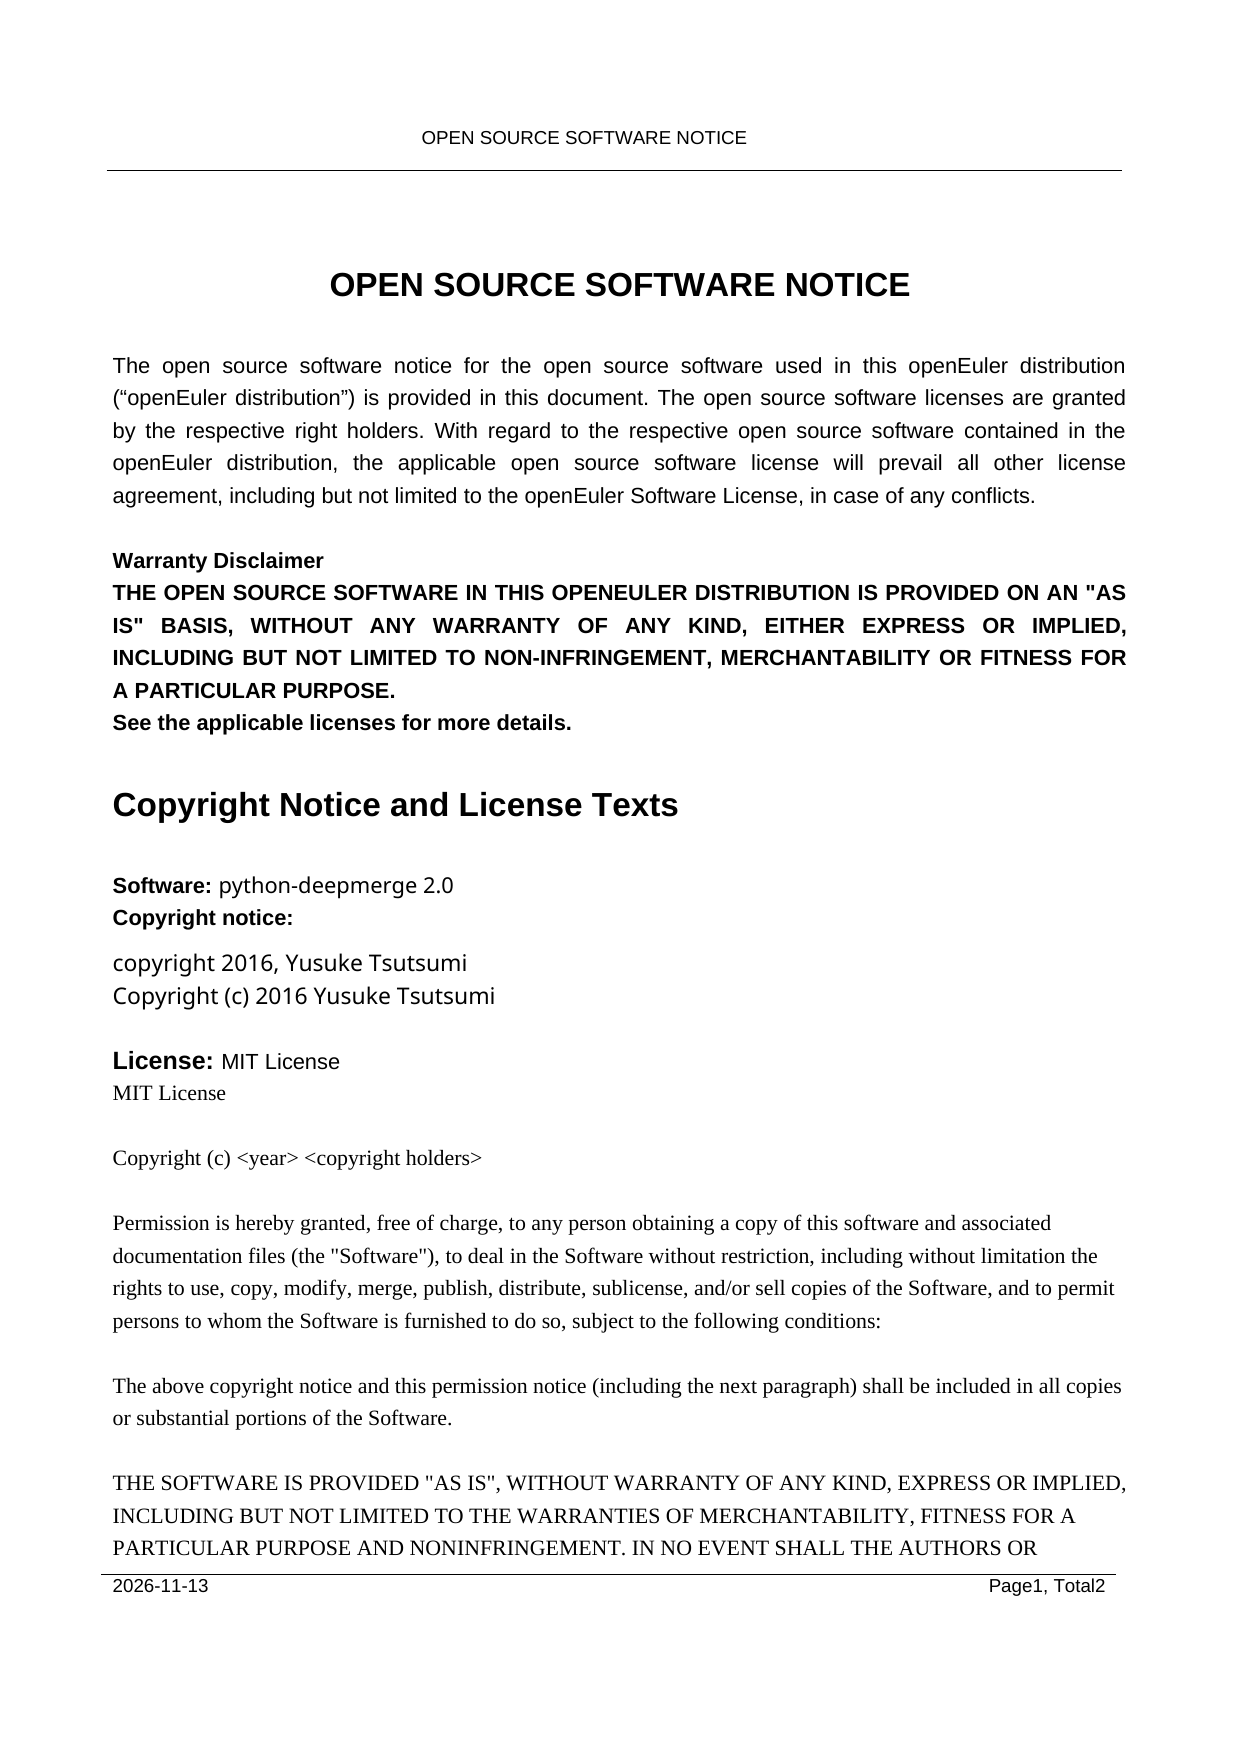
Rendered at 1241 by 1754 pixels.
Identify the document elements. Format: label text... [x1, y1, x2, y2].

text Copyright notice: [112, 901, 1128, 934]
text License: MIT License [112, 1044, 1128, 1077]
title Software: python-deepmerge 2.0 [112, 869, 1128, 901]
text Copyright (c) <year> <copyright holders> [112, 1142, 1128, 1174]
text MIT License [112, 1077, 1128, 1109]
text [112, 1467, 1128, 1564]
text The above copyright notice and this permission notice (including the next paragraph) shall be included in all copies or substantial portions of the Software. [112, 1369, 1128, 1434]
text Permission is hereby granted, free of charge, to any person obtaining a copy of this software and associated documentation files (the "Software"), to deal in the Software without restriction, including without limitation the rights to use, copy, modify, merge, publish, distribute, sublicense, and/or sell copies of the Software, and to permit persons to whom the Software is furnished to do so, subject to the following conditions: [112, 1207, 1128, 1337]
text The open source software notice for the open source software used in this openEuler distribution (“openEuler distribution”) is provided in this document. The open source software licenses are granted by the respective right holders. With regard to the respective open source software contained in the openEuler distribution, the applicable open source software license will prevail all other license agreement, including but not limited to the openEuler Software License, in case of any conflicts. [112, 349, 1128, 511]
text THE OPEN SOURCE SOFTWARE IN THIS OPENEULER DISTRIBUTION IS PROVIDED ON AN "AS IS" BASIS, WITHOUT ANY WARRANTY OF ANY KIND, EITHER EXPRESS OR IMPLIED, INCLUDING BUT NOT LIMITED TO NON-INFRINGEMENT, MERCHANTABILITY OR FITNESS FOR A PARTICULAR PURPOSE. See the applicable licenses for more details. [112, 576, 1128, 739]
text Warranty Disclaimer [112, 544, 1128, 576]
text OPEN SOURCE SOFTWARE NOTICE [112, 251, 1128, 316]
text Copyright Notice and License Texts [112, 771, 1128, 836]
text copyright 2016, Yusuke Tsutsumi Copyright (c) 2016 Yusuke Tsutsumi [112, 947, 1128, 1044]
